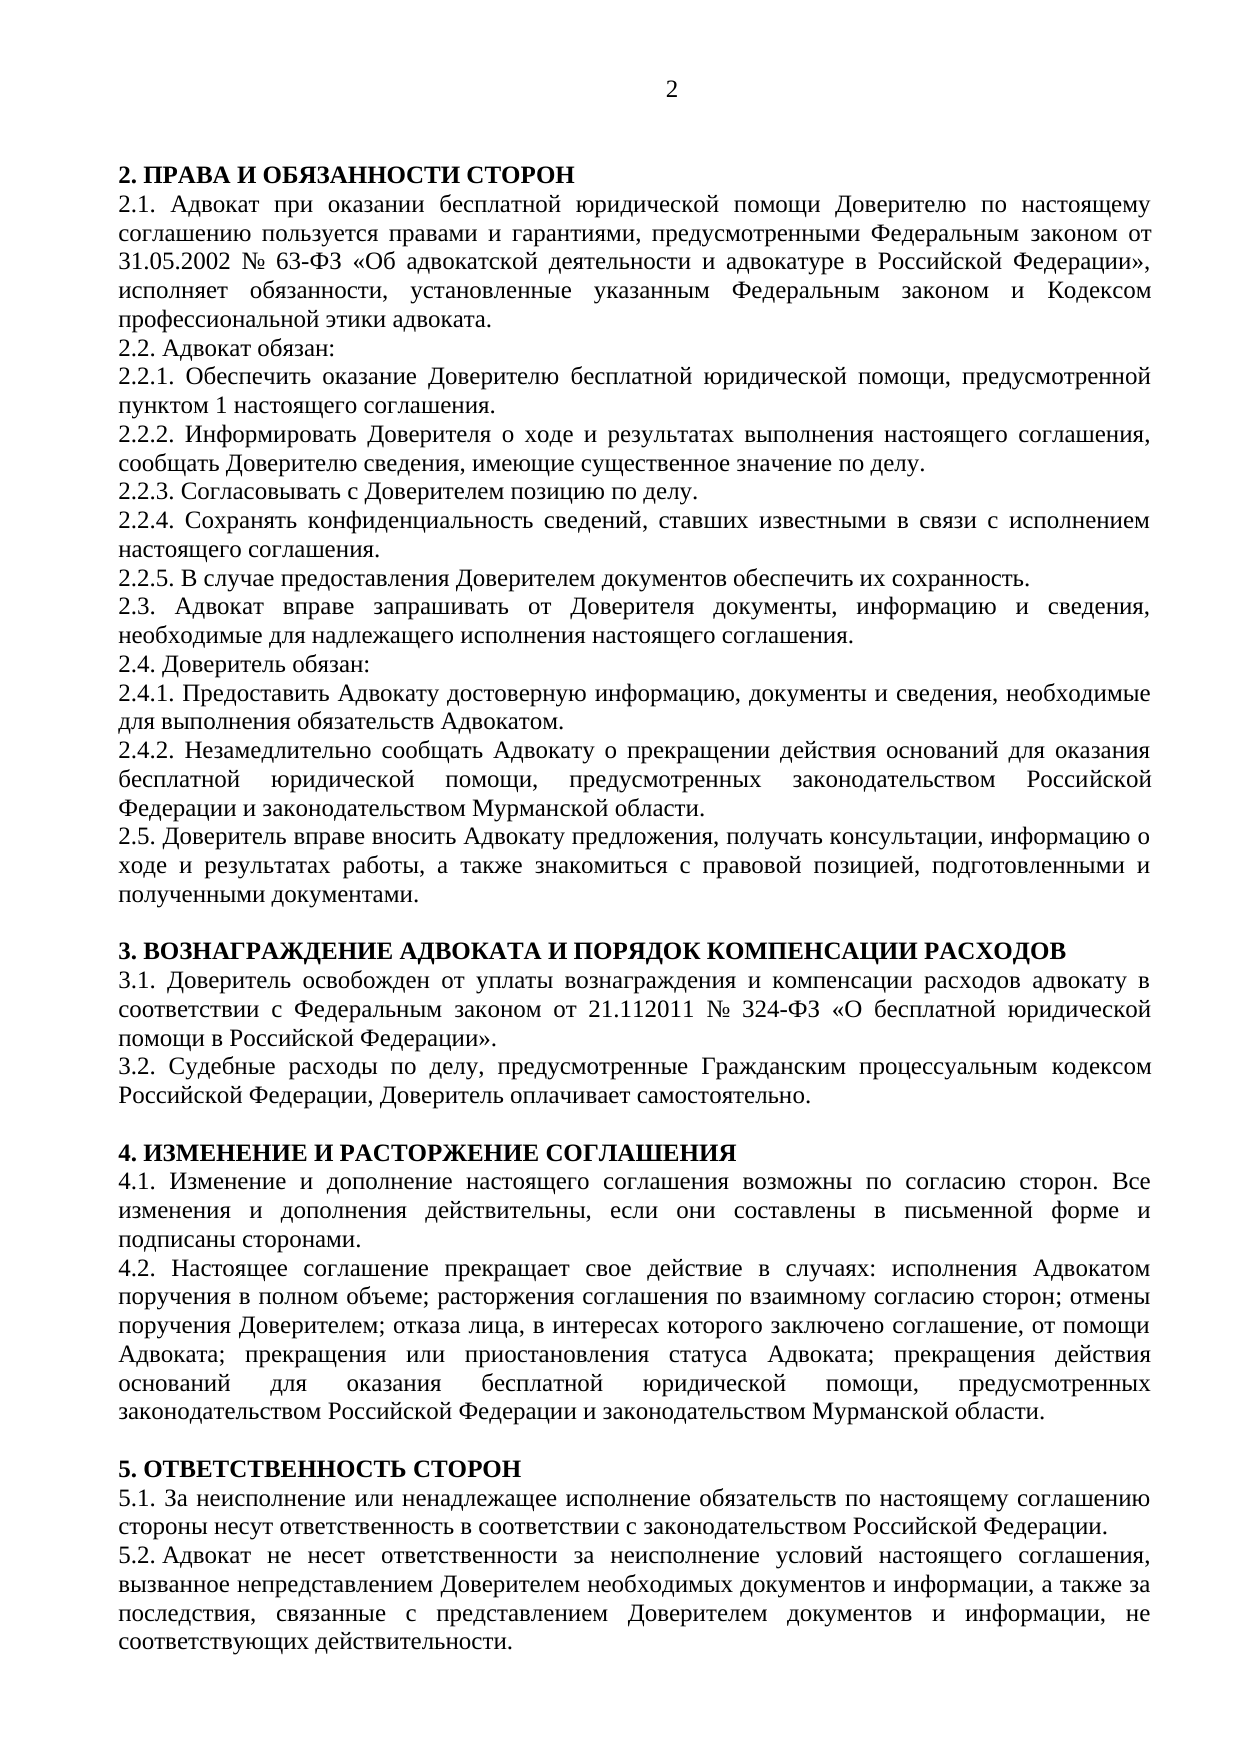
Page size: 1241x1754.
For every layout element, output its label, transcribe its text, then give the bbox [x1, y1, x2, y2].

text 2.2. Адвокат обязан: [118, 333, 1152, 361]
text 2.2.3. Согласовывать с Доверителем позицию по делу. [118, 476, 1152, 505]
text 5.2. Адвокат не несет ответственности за неисполнение условий настоящего соглашения, вызванное непредставлением Доверителем необходимых документов и информации, а также за последствия, связанные с представлением Доверителем документов и информации, не соответствующих действительности. [118, 1540, 1152, 1655]
text 2.2.4. Сохранять конфиденциальность сведений, ставших известными в связи с исполнением настоящего соглашения. [118, 505, 1152, 563]
text 2.3. Адвокат вправе запрашивать от Доверителя документы, информацию и сведения, необходимые для надлежащего исполнения настоящего соглашения. [118, 591, 1152, 649]
text 3. ВОЗНАГРАЖДЕНИЕ АДВОКАТА И ПОРЯДОК КОМПЕНСАЦИИ РАСХОДОВ [118, 936, 1152, 965]
text 2.2.5. В случае предоставления Доверителем документов обеспечить их сохранность. [118, 563, 1152, 591]
text 4.1. Изменение и дополнение настоящего соглашения возможны по согласию сторон. Все изменения и дополнения действительны, если они составлены в письменной форме и подписаны сторонами. [118, 1166, 1152, 1253]
text 2.4.1. Предоставить Адвокату достоверную информацию, документы и сведения, необходимые для выполнения обязательств Адвокатом. [118, 678, 1152, 735]
text 2.2.2. Информировать Доверителя о ходе и результатах выполнения настоящего соглашения, сообщать Доверителю сведения, имеющие существенное значение по делу. [118, 419, 1152, 476]
text 5.1. За неисполнение или ненадлежащее исполнение обязательств по настоящему соглашению стороны несут ответственность в соответствии с законодательством Российской Федерации. [118, 1483, 1152, 1540]
text 3.1. Доверитель освобожден от уплаты вознаграждения и компенсации расходов адвокату в соответствии с Федеральным законом от 21.112011 № 324-ФЗ «О бесплатной юридической помощи в Российской Федерации». [118, 965, 1152, 1051]
text 5. ОТВЕТСТВЕННОСТЬ СТОРОН [118, 1454, 1152, 1483]
text 2.4.2. Незамедлительно сообщать Адвокату о прекращении действия оснований для оказания бесплатной юридической помощи, предусмотренных законодательством Российской Федерации и законодательством Мурманской области. [118, 735, 1152, 821]
text 3.2. Судебные расходы по делу, предусмотренные Гражданским процессуальным кодексом Российской Федерации, Доверитель оплачивает самостоятельно. [118, 1051, 1152, 1109]
text 2.1. Адвокат при оказании бесплатной юридической помощи Доверителю по настоящему соглашению пользуется правами и гарантиями, предусмотренными Федеральным законом от 31.05.2002 № 63-ФЗ «Об адвокатской деятельности и адвокатуре в Российской Федерации», исполняет обязанности, установленные указанным Федеральным законом и Кодексом профессиональной этики адвоката. [118, 189, 1152, 333]
text 4.2. Настоящее соглашение прекращает свое действие в случаях: исполнения Адвокатом поручения в полном объеме; расторжения соглашения по взаимному согласию сторон; отмены поручения Доверителем; отказа лица, в интересах которого заключено соглашение, от помощи Адвоката; прекращения или приостановления статуса Адвоката; прекращения действия оснований для оказания бесплатной юридической помощи, предусмотренных законодательством Российской Федерации и законодательством Мурманской области. [118, 1253, 1152, 1425]
text 4. ИЗМЕНЕНИЕ И РАСТОРЖЕНИЕ СОГЛАШЕНИЯ [118, 1138, 1152, 1166]
text 2.4. Доверитель обязан: [118, 649, 1152, 678]
text 2. ПРАВА И ОБЯЗАННОСТИ СТОРОН [118, 160, 1152, 189]
text 2.2.1. Обеспечить оказание Доверителю бесплатной юридической помощи, предусмотренной пунктом 1 настоящего соглашения. [118, 361, 1152, 419]
text 2.5. Доверитель вправе вносить Адвокату предложения, получать консультации, информацию о ходе и результатах работы, а также знакомиться с правовой позицией, подготовленными и полученными документами. [118, 821, 1152, 908]
